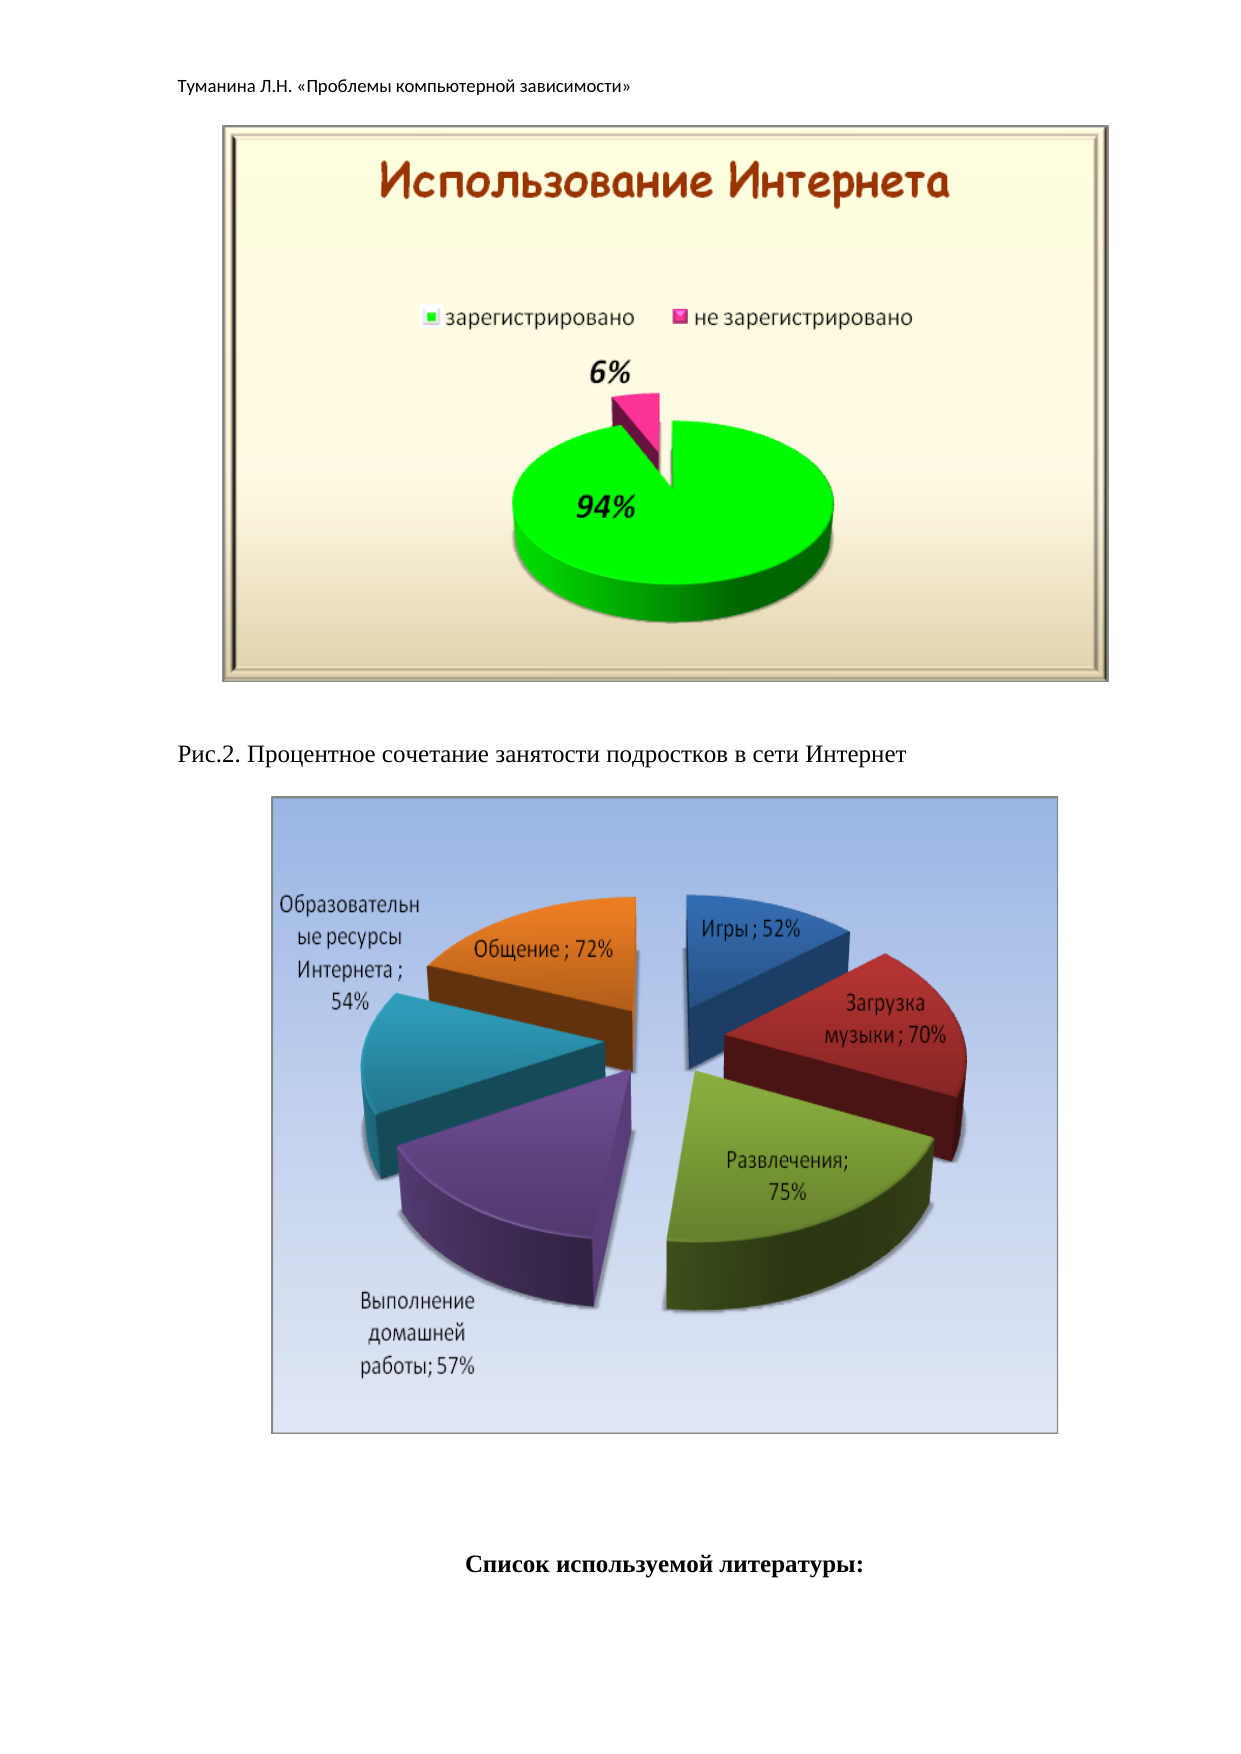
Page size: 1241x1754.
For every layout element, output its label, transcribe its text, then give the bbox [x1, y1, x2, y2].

text Рис.2. Процентное сочетание занятости подростков в сети Интернет [177, 739, 1152, 768]
picture [270, 796, 1059, 1434]
picture [220, 125, 1109, 682]
text Список используемой литературы: [177, 1549, 1152, 1578]
